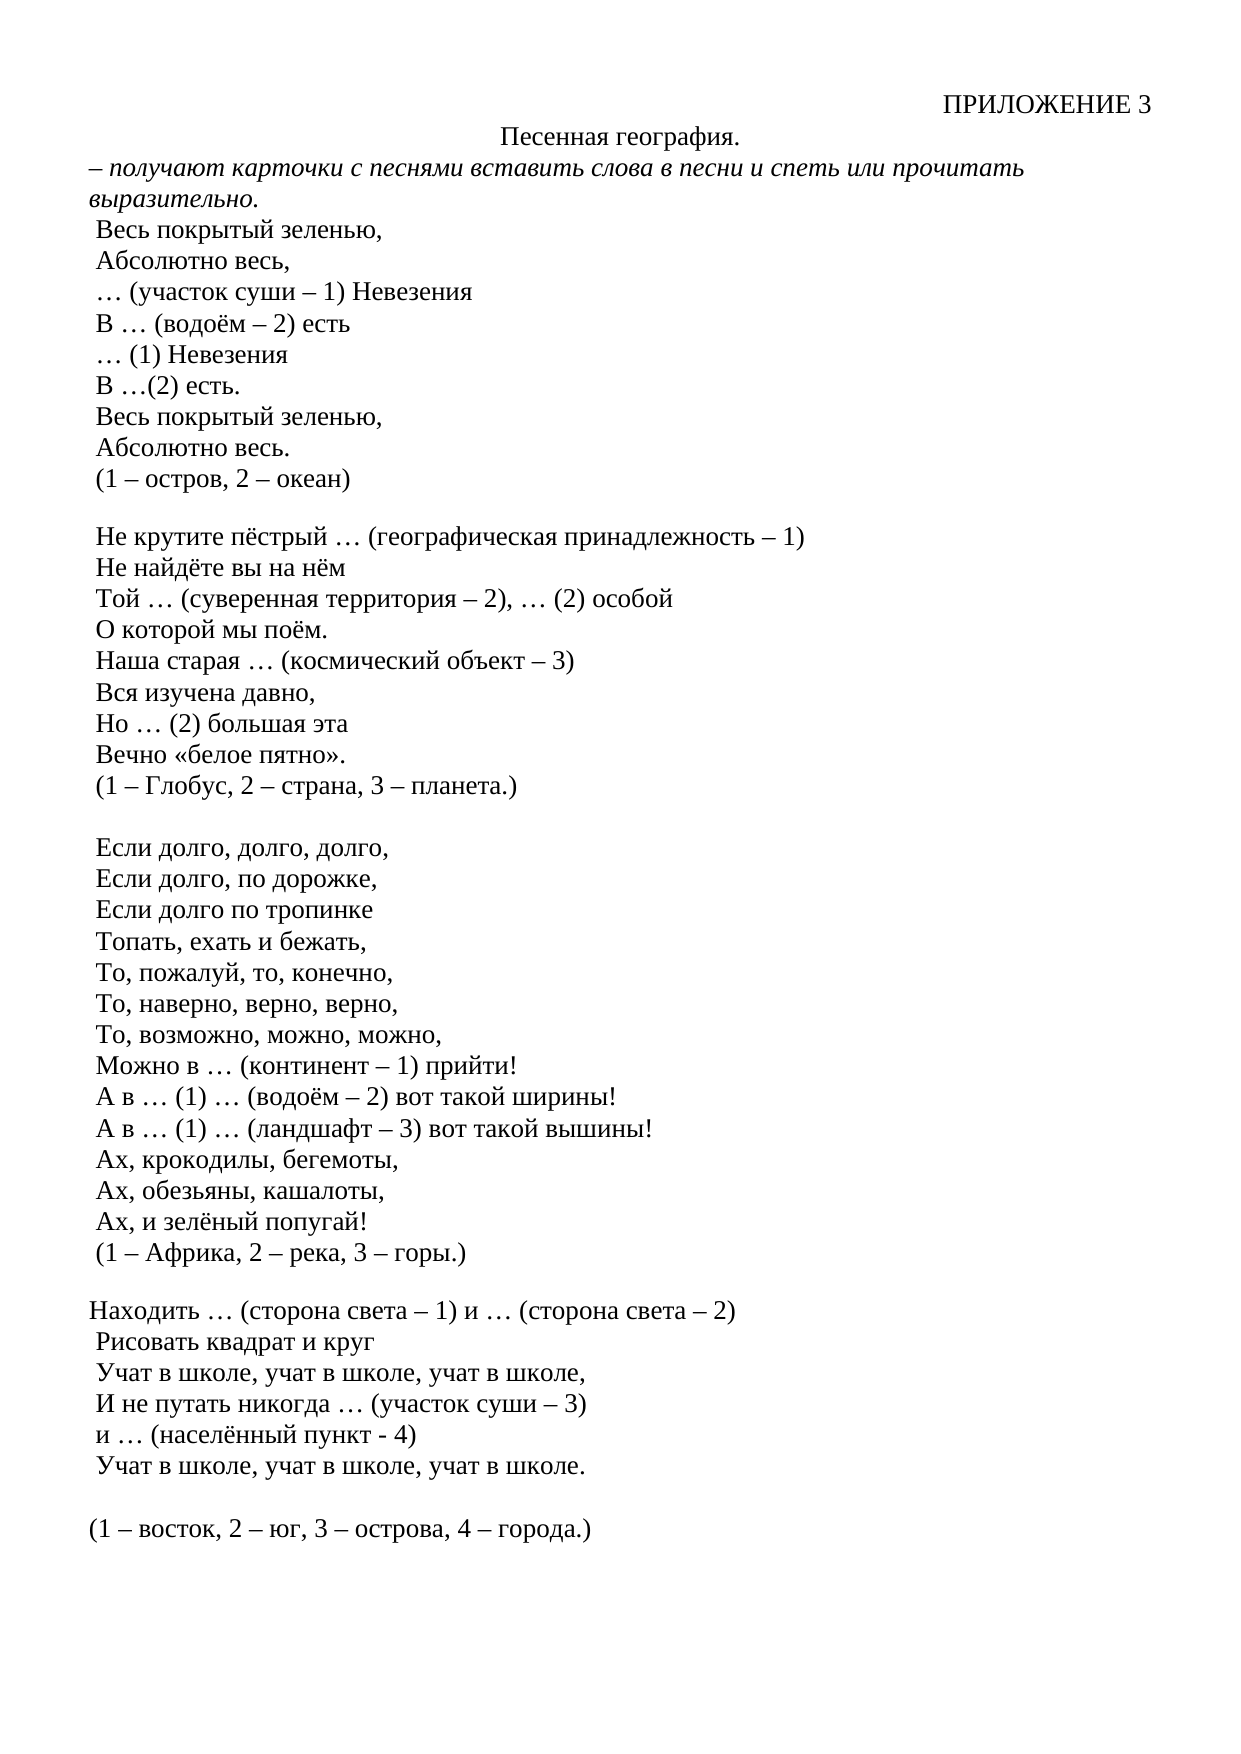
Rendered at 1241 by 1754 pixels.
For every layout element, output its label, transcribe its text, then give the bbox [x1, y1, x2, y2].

text Учат в школе, учат в школе, учат в школе, [89, 1356, 1152, 1387]
text Наша старая … (космический объект – 3) [89, 644, 1152, 676]
text Топать, ехать и бежать, [89, 925, 1152, 956]
text Рисовать квадрат и круг [89, 1325, 1152, 1356]
text Весь покрытый зеленью, [89, 213, 1152, 244]
text … (участок суши – 1) Невезения [89, 276, 1152, 307]
text И не путать никогда … (участок суши – 3) [89, 1387, 1152, 1418]
text То, пожалуй, то, конечно, [89, 956, 1152, 987]
text В … (водоём – 2) есть [89, 307, 1152, 338]
text Вечно «белое пятно». [89, 738, 1152, 769]
text – получают карточки с песнями вставить слова в песни и спеть или прочитать выразительно. [89, 151, 1152, 213]
text Вся изучена давно, [89, 676, 1152, 707]
text ПРИЛОЖЕНИЕ 3 [89, 89, 1152, 120]
text Если долго по тропинке [89, 894, 1152, 925]
text Абсолютно весь. [89, 431, 1152, 462]
text О которой мы поём. [89, 613, 1152, 644]
text Если долго, долго, долго, [89, 831, 1152, 862]
text Не найдёте вы на нём [89, 551, 1152, 582]
text Не крутите пёстрый … (географическая принадлежность – 1) [89, 520, 1152, 551]
text и … (населённый пункт - 4) [89, 1418, 1152, 1449]
text Весь покрытый зеленью, [89, 400, 1152, 431]
text Абсолютно весь, [89, 244, 1152, 276]
text А в … (1) … (ландшафт – 3) вот такой вышины! [89, 1112, 1152, 1143]
text (1 – Африка, 2 – река, 3 – горы.) [89, 1236, 1152, 1267]
text Песенная география. [89, 120, 1152, 151]
text Но … (2) большая эта [89, 707, 1152, 738]
text … (1) Невезения [89, 338, 1152, 369]
text (1 – остров, 2 – океан) [89, 462, 1152, 493]
text Находить … (сторона света – 1) и … (сторона света – 2) [89, 1294, 1152, 1325]
text (1 – Глобус, 2 – страна, 3 – планета.) [89, 769, 1152, 800]
text Ах, крокодилы, бегемоты, [89, 1143, 1152, 1174]
text (1 – восток, 2 – юг, 3 – острова, 4 – города.) [89, 1512, 1152, 1543]
text В …(2) есть. [89, 369, 1152, 400]
text Ах, и зелёный попугай! [89, 1205, 1152, 1236]
text То, наверно, верно, верно, [89, 987, 1152, 1018]
text Если долго, по дорожке, [89, 862, 1152, 894]
text Той … (суверенная территория – 2), … (2) особой [89, 582, 1152, 613]
text Учат в школе, учат в школе, учат в школе. [89, 1449, 1152, 1481]
text Ах, обезьяны, кашалоты, [89, 1174, 1152, 1205]
text А в … (1) … (водоём – 2) вот такой ширины! [89, 1081, 1152, 1112]
text То, возможно, можно, можно, [89, 1018, 1152, 1049]
text Можно в … (континент – 1) прийти! [89, 1049, 1152, 1081]
